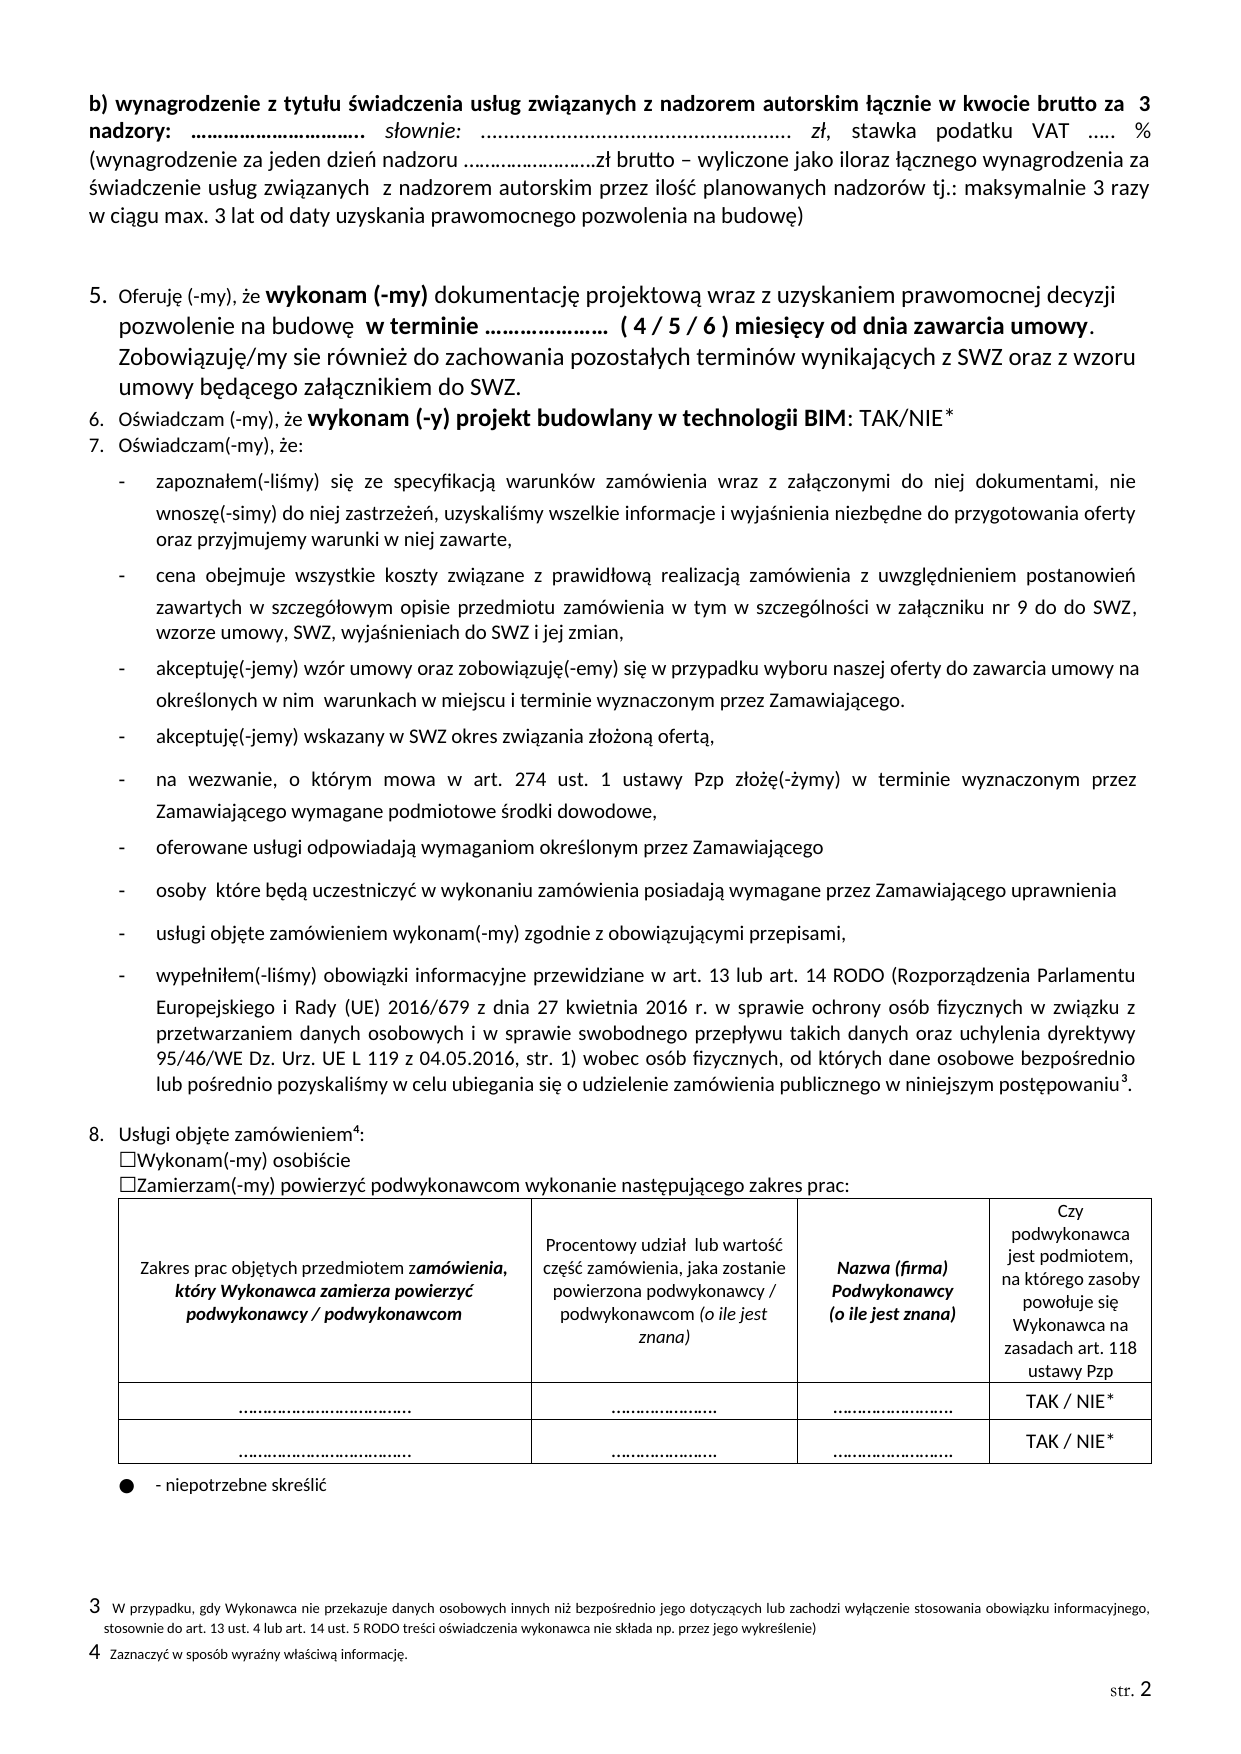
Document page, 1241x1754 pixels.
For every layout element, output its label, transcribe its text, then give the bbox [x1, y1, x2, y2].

list - niepotrzebne skreślić [118, 1464, 1137, 1502]
list osoby które będą uczestniczyć w wykonaniu zamówienia posiadają wymagane przez Zamawiającego uprawnienia [118, 866, 1137, 909]
list cena obejmuje wszystkie koszty związane z prawidłową realizacją zamówienia z uwzględnieniem postanowień zawartych w szczegółowym opisie przedmiotu zamówienia w tym w szczególności w załączniku nr 9 do do SWZ, wzorze umowy, SWZ, wyjaśnieniach do SWZ i jej zmian, [118, 551, 1137, 645]
list Oświadczam(-my), że: [89, 432, 1137, 458]
text ☐Wykonam(-my) osobiście [118, 1147, 1137, 1172]
table_header Zakres prac objętych przedmiotem zamówienia, który Wykonawca zamierza powierzyć podwykonawcy / podwykonawcom [119, 1199, 531, 1382]
table_cell ……………………………… [119, 1383, 531, 1419]
list wypełniłem(-liśmy) obowiązki informacyjne przewidziane w art. 13 lub art. 14 RODO (Rozporządzenia Parlamentu Europejskiego i Rady (UE) 2016/679 z dnia 27 kwietnia 2016 r. w sprawie ochrony osób fizycznych w związku z przetwarzaniem danych osobowych i w sprawie swobodnego przepływu takich danych oraz uchylenia dyrektywy 95/46/WE Dz. Urz. UE L 119 z 04.05.2016, str. 1) wobec osób fizycznych, od których dane osobowe bezpośrednio lub pośrednio pozyskaliśmy w celu ubiegania się o udzielenie zamówienia publicznego w niniejszym postępowaniu. [118, 952, 1137, 1096]
table_header Czy podwykonawca jest podmiotem, na którego zasoby powołuje się Wykonawca na zasadach art. 118 ustawy Pzp [990, 1199, 1151, 1382]
list Oferuję (-my), że wykonam (-my) dokumentację projektową wraz z uzyskaniem prawomocnej decyzji pozwolenie na budowę w terminie ………………… ( 4 / 5 / 6 ) miesięcy od dnia zawarcia umowy. Zobowiązuję/my sie również do zachowania pozostałych terminów wynikających z SWZ oraz z wzoru umowy będącego załącznikiem do SWZ. [89, 279, 1137, 402]
list zapoznałem(-liśmy) się ze specyfikacją warunków zamówienia wraz z załączonymi do niej dokumentami, nie wnoszę(-simy) do niej zastrzeżeń, uzyskaliśmy wszelkie informacje i wyjaśnienia niezbędne do przygotowania oferty oraz przyjmujemy warunki w niej zawarte, [118, 458, 1137, 551]
list na wezwanie, o którym mowa w art. 274 ust. 1 ustawy Pzp złożę(-żymy) w terminie wyznaczonym przez Zamawiającego wymagane podmiotowe środki dowodowe, [118, 756, 1137, 824]
table_cell TAK / NIE* [990, 1383, 1151, 1419]
table_cell …………………. [532, 1383, 797, 1419]
list akceptuję(-jemy) wskazany w SWZ okres związania złożoną ofertą, [118, 713, 1137, 756]
table_header Nazwa (firma) Podwykonawcy (o ile jest znana) [798, 1199, 989, 1382]
table_cell ……………………. [798, 1383, 989, 1419]
list Oświadczam (-my), że wykonam (-y) projekt budowlany w technologii BIM: TAK/NIE* [89, 402, 1137, 432]
table_cell …………………. [532, 1420, 797, 1463]
text b) wynagrodzenie z tytułu świadczenia usług związanych z nadzorem autorskim łącznie w kwocie brutto za 3 nadzory: ………………………….. słownie: ...................................................... zł, stawka podatku VAT ….. % (wynagrodzenie za jeden dzień nadzoru …………………….zł brutto – wyliczone jako iloraz łącznego wynagrodzenia za świadczenie usług związanych z nadzorem autorskim przez ilość planowanych nadzorów tj.: maksymalnie 3 razy w ciągu max. 3 lat od daty uzyskania prawomocnego pozwolenia na budowę) [89, 89, 1152, 229]
text ☐Zamierzam(-my) powierzyć podwykonawcom wykonanie następującego zakres prac: [118, 1172, 1137, 1198]
table_cell ……………………………… [119, 1420, 531, 1463]
table_header Procentowy udział lub wartość część zamówienia, jaka zostanie powierzona podwykonawcy / podwykonawcom (o ile jest znana) [532, 1199, 797, 1382]
list Usługi objęte zamówieniem: [89, 1122, 1137, 1147]
list usługi objęte zamówieniem wykonam(-my) zgodnie z obowiązującymi przepisami, [118, 909, 1137, 952]
table_cell ……………………. [798, 1420, 989, 1463]
table_cell TAK / NIE* [990, 1420, 1151, 1463]
list akceptuję(-jemy) wzór umowy oraz zobowiązuję(-emy) się w przypadku wyboru naszej oferty do zawarcia umowy na określonych w nim warunkach w miejscu i terminie wyznaczonym przez Zamawiającego. [118, 645, 1152, 713]
list oferowane usługi odpowiadają wymaganiom określonym przez Zamawiającego [118, 824, 1137, 866]
